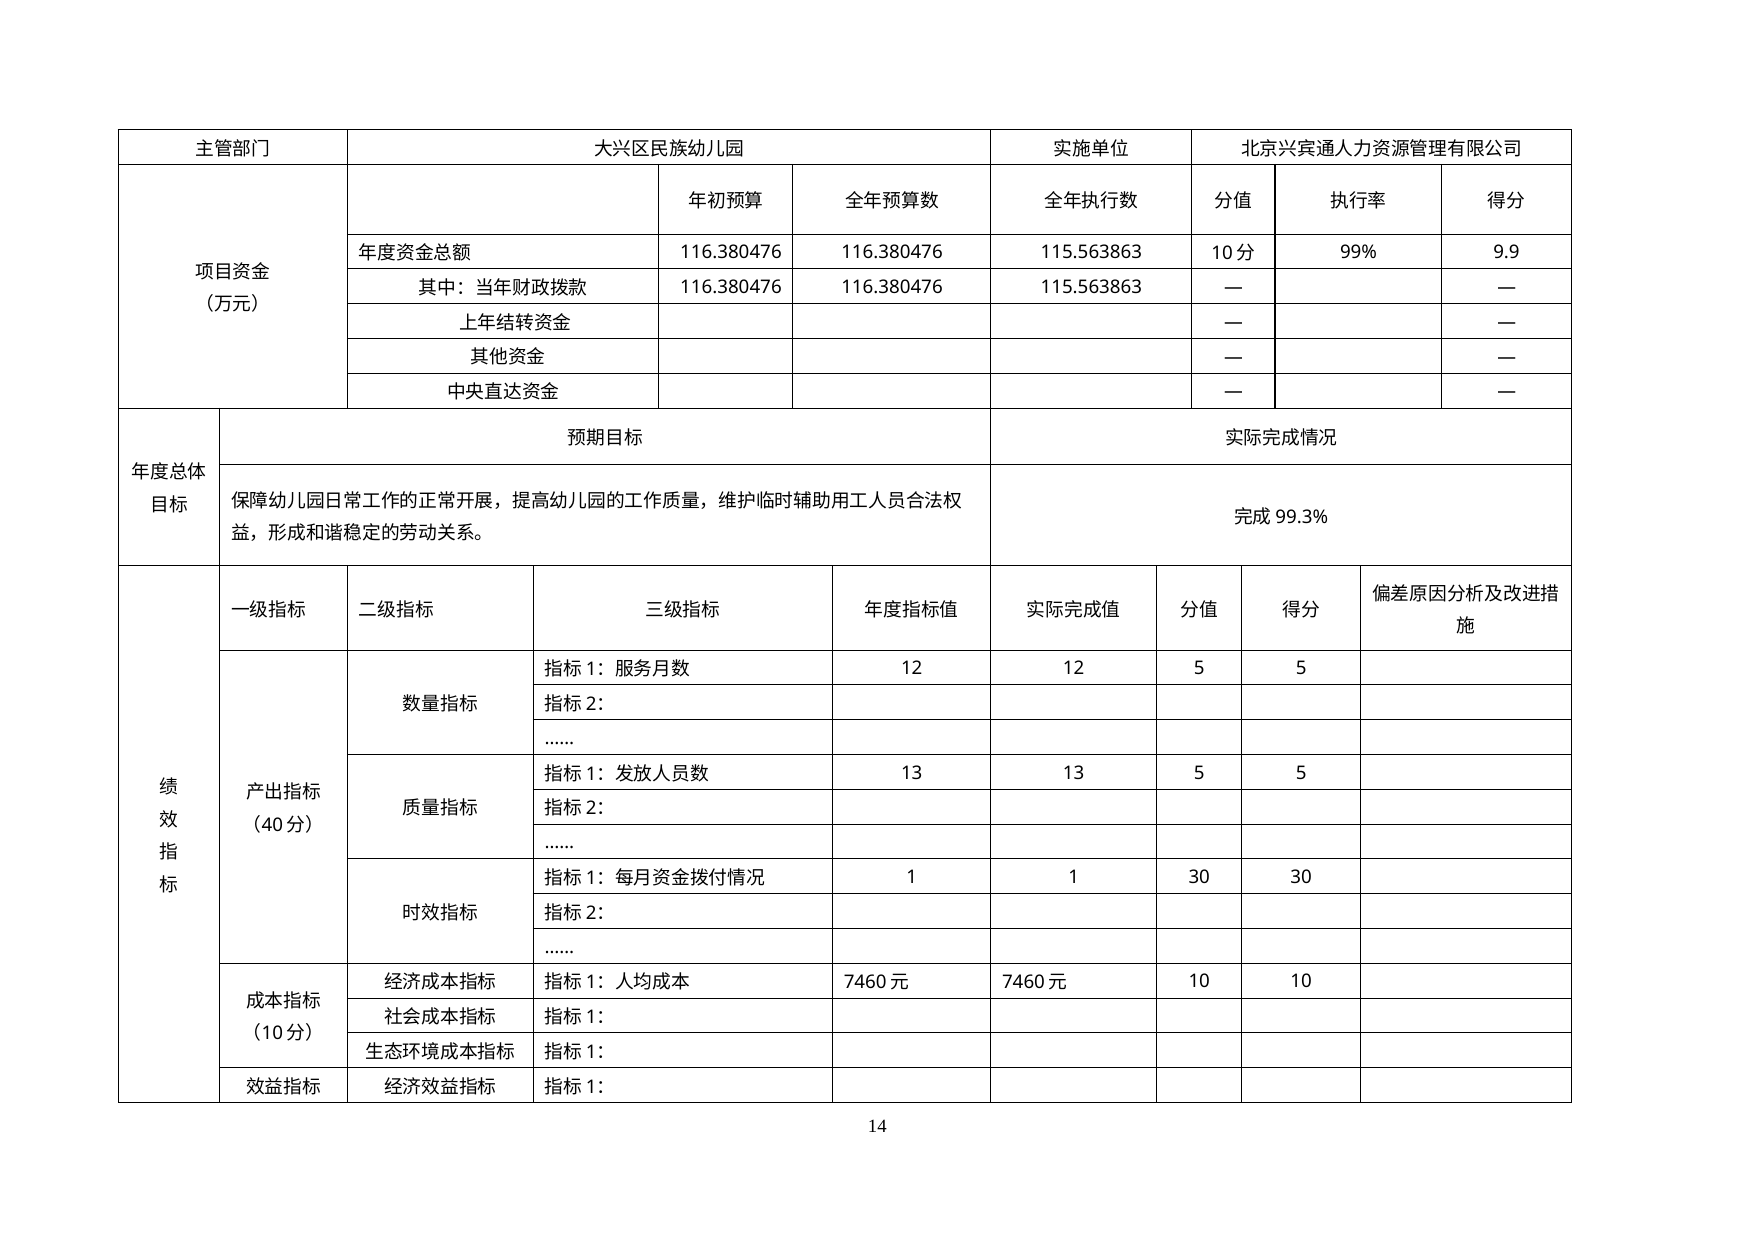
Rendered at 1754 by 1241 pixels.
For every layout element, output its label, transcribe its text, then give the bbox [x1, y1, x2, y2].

table_cell 二级指标 [348, 566, 533, 649]
table_cell [1157, 1033, 1241, 1067]
table_cell 7460元 [991, 964, 1156, 997]
table_cell [1361, 1033, 1571, 1067]
table_cell 10 [1242, 964, 1360, 997]
table_cell [1157, 825, 1241, 858]
table_cell [1361, 929, 1571, 963]
table_cell 1 [833, 859, 990, 893]
table_cell [1361, 859, 1571, 893]
table_cell [1242, 929, 1360, 963]
table_cell [833, 999, 990, 1032]
table_cell [833, 685, 990, 719]
table_cell [1157, 999, 1241, 1032]
table_cell [1276, 304, 1441, 338]
table_cell 115.563863 [991, 235, 1191, 268]
table_cell 1 [991, 859, 1156, 893]
table_cell 质量指标 [348, 755, 533, 858]
table_cell 一级指标 [220, 566, 347, 649]
table_cell 实际完成值 [991, 566, 1156, 649]
table_cell [1361, 825, 1571, 858]
table_cell [833, 720, 990, 754]
table_cell [793, 304, 990, 338]
table_cell 年初预算 [659, 165, 792, 233]
table_cell …… [534, 929, 832, 963]
table_cell [1157, 790, 1241, 823]
table_cell [1361, 720, 1571, 754]
table_cell [793, 374, 990, 407]
table_cell [991, 790, 1156, 823]
table_cell [991, 339, 1191, 373]
table_cell 成本指标（10分） [220, 964, 347, 1067]
table_cell 年度资金总额 [348, 235, 658, 268]
table_cell [991, 999, 1156, 1032]
table_cell [991, 894, 1156, 928]
table_cell 指标2： [534, 790, 832, 823]
table_cell 年度总体目标 [119, 409, 219, 565]
table_cell 指标1：服务月数 [534, 651, 832, 684]
table_cell [1361, 964, 1571, 997]
table_cell [659, 374, 792, 407]
table_cell 实施单位 [991, 130, 1191, 164]
table_cell [1242, 790, 1360, 823]
table_cell [833, 1033, 990, 1067]
table_cell [833, 929, 990, 963]
table_cell 执行率 [1276, 165, 1441, 233]
table_cell 绩 效 指 标 [119, 566, 219, 1102]
table_cell [1276, 374, 1441, 407]
table_cell [659, 304, 792, 338]
table_cell 经济成本指标 [348, 964, 533, 997]
table_cell [1157, 1068, 1241, 1102]
table_cell 13 [991, 755, 1156, 789]
table_cell [659, 339, 792, 373]
table_cell 10 [1157, 964, 1241, 997]
table_cell [991, 825, 1156, 858]
table_cell 得分 [1242, 566, 1360, 649]
table_cell 116.380476 [659, 269, 792, 303]
table_cell [991, 929, 1156, 963]
table_cell 其他资金 [348, 339, 658, 373]
table_cell 5 [1242, 651, 1360, 684]
table_cell 指标1：每月资金拨付情况 [534, 859, 832, 893]
table_cell — [1192, 269, 1274, 303]
table_cell 预期目标 [220, 409, 990, 464]
table_cell 9.9 [1442, 235, 1571, 268]
table_cell — [1192, 374, 1274, 407]
table_cell 指标2： [534, 685, 832, 719]
table_cell 指标1：发放人员数 [534, 755, 832, 789]
table_cell 完成99.3% [991, 465, 1571, 565]
table_cell [1242, 1033, 1360, 1067]
table_cell 5 [1242, 755, 1360, 789]
table_cell [833, 825, 990, 858]
table_cell 7460元 [833, 964, 990, 997]
table_cell 13 [833, 755, 990, 789]
table_cell 偏差原因分析及改进措施 [1361, 566, 1571, 649]
table_cell 产出指标（40分） [220, 651, 347, 963]
table_cell …… [534, 825, 832, 858]
table_cell [1242, 1068, 1360, 1102]
table_cell — [1442, 269, 1571, 303]
table_cell 生态环境成本指标 [348, 1033, 533, 1067]
table_cell 5 [1157, 755, 1241, 789]
table_cell 其中：当年财政拨款 [348, 269, 658, 303]
table_cell 得分 [1442, 165, 1571, 233]
table_cell 实际完成情况 [991, 409, 1571, 464]
table_cell [991, 374, 1191, 407]
table_cell [833, 790, 990, 823]
table_cell 指标1：人均成本 [534, 964, 832, 997]
table_cell …… [534, 720, 832, 754]
table_cell 保障幼儿园日常工作的正常开展，提高幼儿园的工作质量，维护临时辅助用工人员合法权益，形成和谐稳定的劳动关系。 [220, 465, 990, 565]
table_cell 主管部门 [119, 130, 347, 164]
table_cell [1361, 894, 1571, 928]
table_cell 指标1： [534, 1068, 832, 1102]
table_cell [991, 685, 1156, 719]
table_cell 中央直达资金 [348, 374, 658, 407]
table_cell 时效指标 [348, 859, 533, 963]
table_cell — [1442, 339, 1571, 373]
table_cell 效益指标（30分） [220, 1068, 347, 1102]
table_cell [991, 304, 1191, 338]
table_cell 30 [1157, 859, 1241, 893]
table_cell 99% [1276, 235, 1441, 268]
table_cell 12 [833, 651, 990, 684]
table_cell 12 [991, 651, 1156, 684]
table_cell 北京兴宾通人力资源管理有限公司 [1192, 130, 1571, 164]
table_cell 115.563863 [991, 269, 1191, 303]
table_cell 分值 [1192, 165, 1274, 233]
table_cell 116.380476 [793, 269, 990, 303]
table_cell [348, 165, 658, 233]
table_cell [1361, 651, 1571, 684]
table_cell 5 [1157, 651, 1241, 684]
table_cell 上年结转资金 [348, 304, 658, 338]
table_cell 项目资金 （万元） [119, 165, 347, 407]
table_cell [1276, 269, 1441, 303]
table_cell 社会成本指标 [348, 999, 533, 1032]
table_cell 指标2： [534, 894, 832, 928]
table_cell [1157, 720, 1241, 754]
table_cell 全年预算数 [793, 165, 990, 233]
table_cell — [1442, 304, 1571, 338]
table_cell [793, 339, 990, 373]
table_cell 116.380476 [659, 235, 792, 268]
table_cell 全年执行数 [991, 165, 1191, 233]
table_cell — [1192, 304, 1274, 338]
table_cell 年度指标值 [833, 566, 990, 649]
table_cell [991, 1068, 1156, 1102]
table_cell 指标1： [534, 1033, 832, 1067]
table_cell 10分 [1192, 235, 1274, 268]
table_cell [991, 1033, 1156, 1067]
table_cell [1361, 790, 1571, 823]
table_cell 数量指标 [348, 651, 533, 754]
table_cell 经济效益指标 [348, 1068, 533, 1102]
table_cell [1157, 894, 1241, 928]
table_cell 30 [1242, 859, 1360, 893]
table_cell [1361, 999, 1571, 1032]
table_cell [1157, 685, 1241, 719]
table_cell 大兴区民族幼儿园 [348, 130, 990, 164]
table_cell [991, 720, 1156, 754]
table_cell [1361, 1068, 1571, 1102]
table_cell 116.380476 [793, 235, 990, 268]
table_cell [1361, 685, 1571, 719]
table_cell [1157, 929, 1241, 963]
table_cell 分值 [1157, 566, 1241, 649]
table_cell [1361, 755, 1571, 789]
table_cell 三级指标 [534, 566, 832, 649]
table_cell — [1442, 374, 1571, 407]
table_cell [833, 1068, 990, 1102]
table_cell [1242, 999, 1360, 1032]
table_cell [833, 894, 990, 928]
table_cell [1242, 894, 1360, 928]
table_cell — [1192, 339, 1274, 373]
table_cell [1242, 685, 1360, 719]
table_cell [1242, 720, 1360, 754]
table_cell [1276, 339, 1441, 373]
table_cell [1242, 825, 1360, 858]
table_cell 指标1： [534, 999, 832, 1032]
